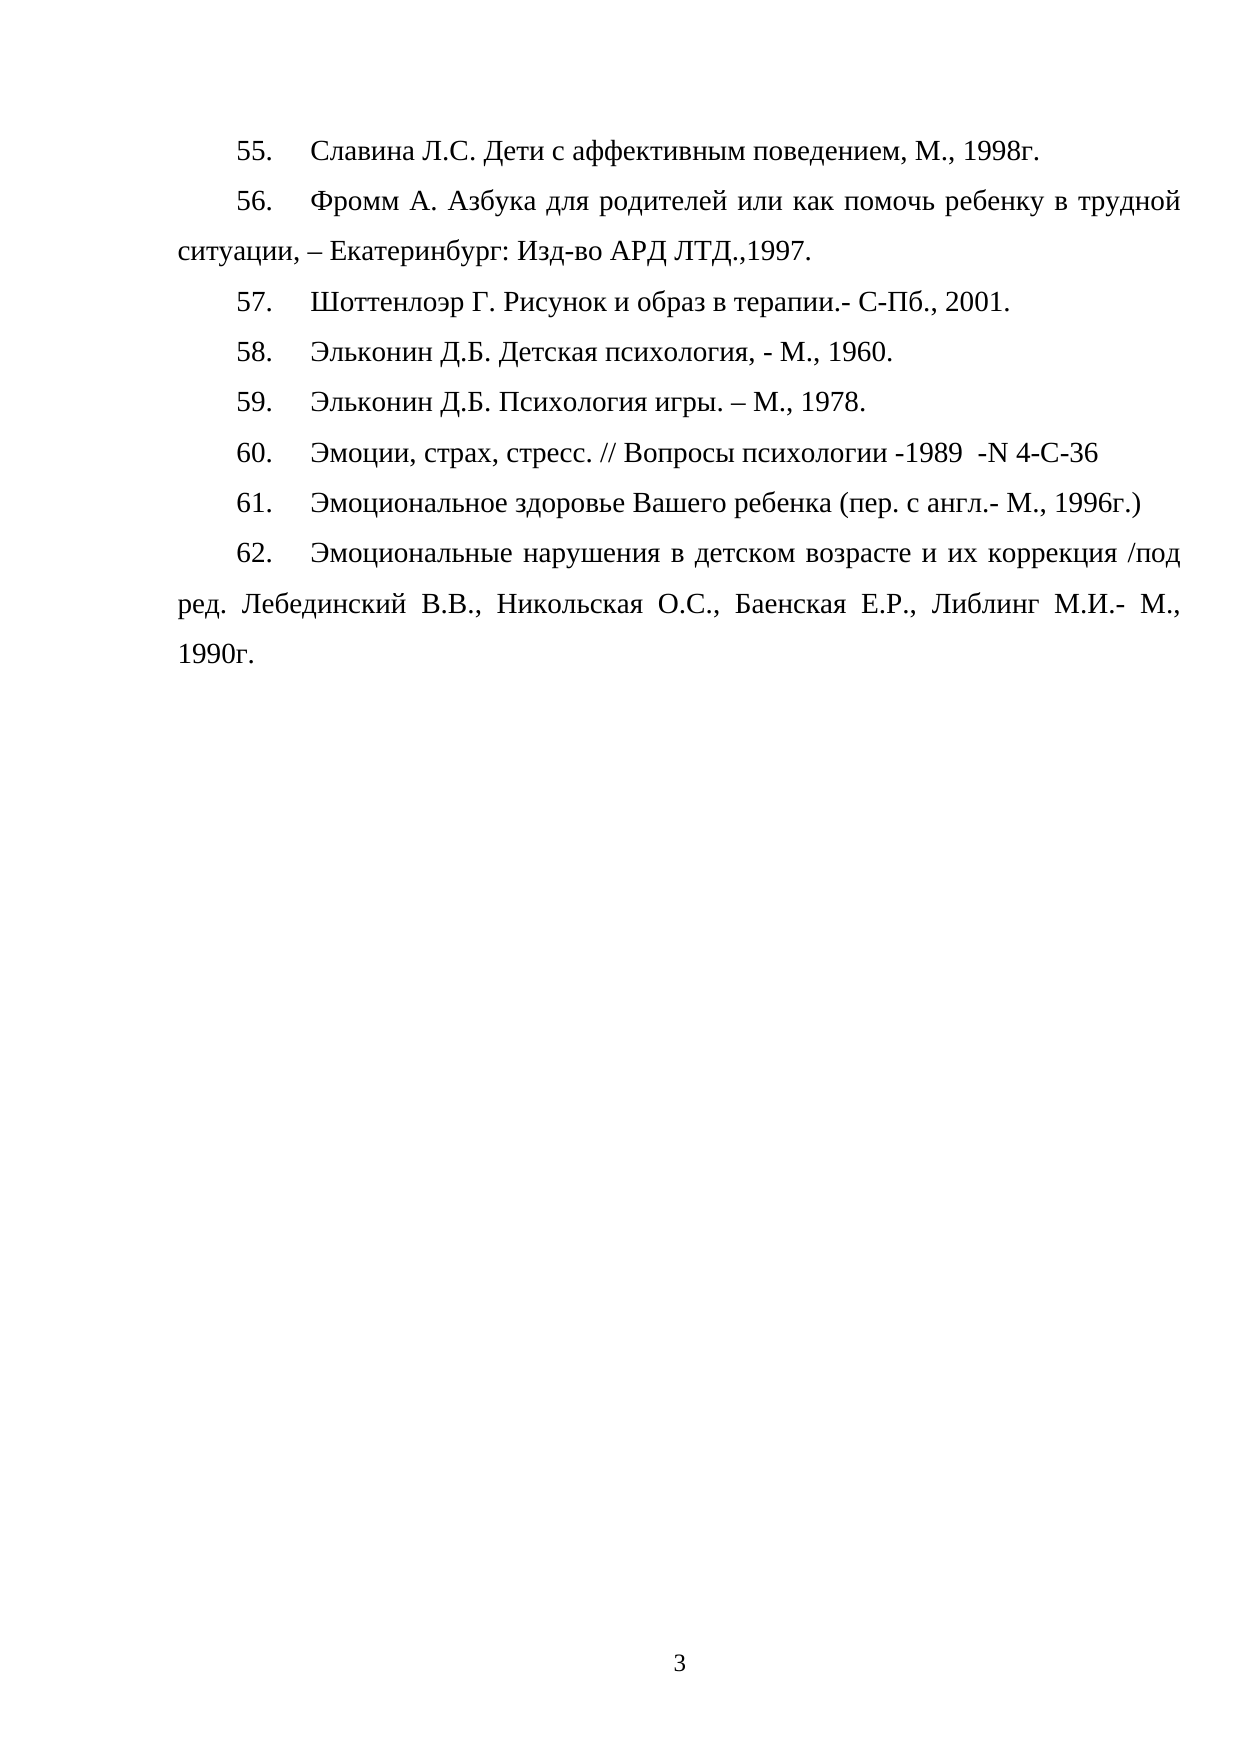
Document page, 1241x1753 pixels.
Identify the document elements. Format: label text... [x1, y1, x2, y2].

list Эльконин Д.Б. Детская психология, - М., 1960. [177, 334, 1182, 368]
list Эльконин Д.Б. Психология игры. – М., 1978. [177, 384, 1182, 418]
list Шоттенлоэр Г. Рисунок и образ в терапии.- С-Пб., 2001. [177, 284, 1182, 317]
list Фромм А. Азбука для родителей или как помочь ребенку в трудной ситуации, – Екатеринбург: Изд-во АРД ЛТД.,1997. [177, 183, 1182, 267]
list Эмоции, страх, стресс. // Вопросы психологии -1989 -N 4-С-36 [177, 435, 1182, 468]
list Эмоциональное здоровье Вашего ребенка (пер. с англ.- М., 1996г.) [177, 485, 1182, 519]
list Славина Л.С. Дети с аффективным поведением, М., 1998г. [177, 133, 1182, 166]
list Эмоциональные нарушения в детском возрасте и их коррекция /под ред. Лебединский В.В., Никольская О.С., Баенская Е.Р., Либлинг М.И.- М., 1990г. [177, 535, 1182, 669]
